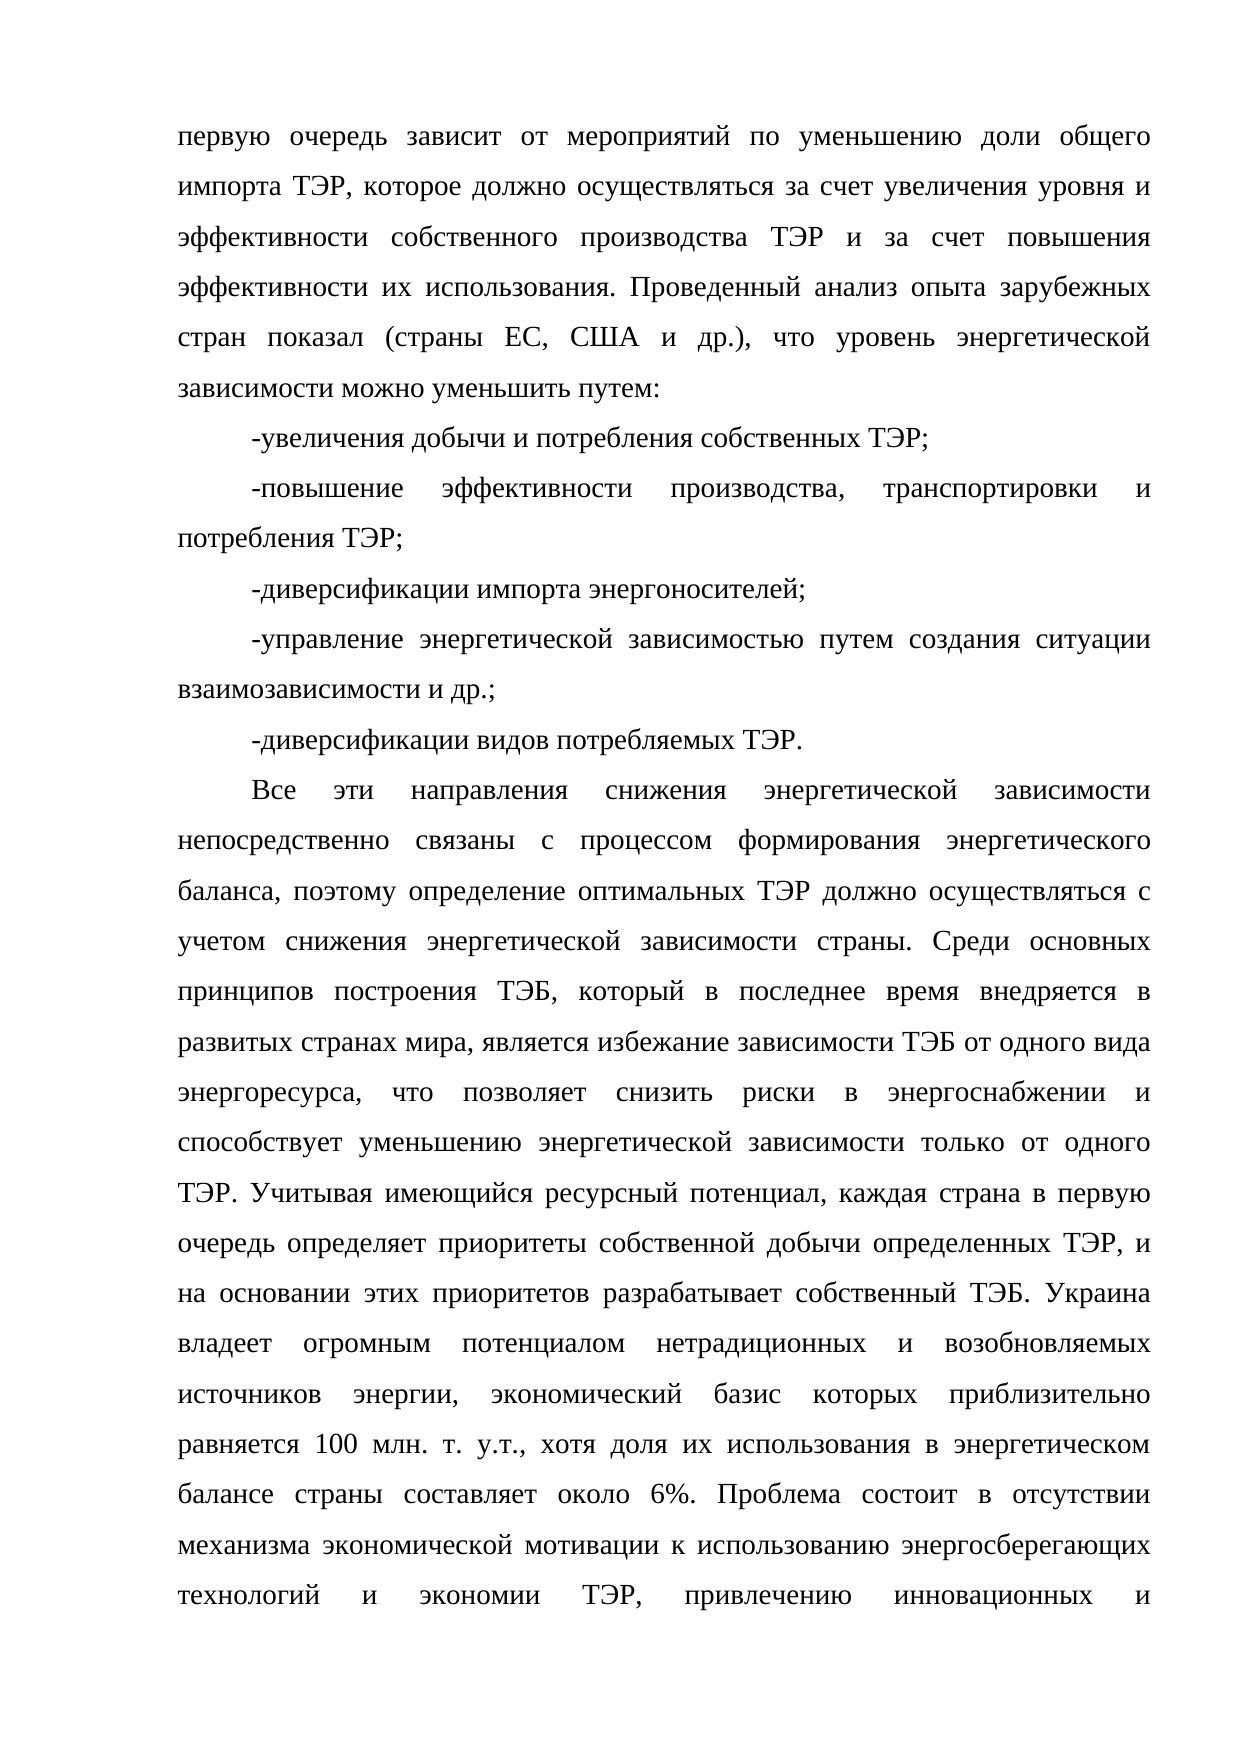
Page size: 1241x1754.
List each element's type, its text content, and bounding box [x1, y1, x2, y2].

text -увеличения добычи и потребления собственных ТЭР; [177, 420, 1152, 453]
text -диверсификации импорта энергоносителей; [177, 571, 1152, 604]
text -диверсификации видов потребляемых ТЭР. [177, 722, 1152, 755]
text -повышение эффективности производства, транспортировки и потребления ТЭР; [177, 470, 1152, 554]
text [177, 118, 1152, 403]
text -управление энергетической зависимостью путем создания ситуации взаимозависимости и др.; [177, 621, 1152, 705]
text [177, 772, 1152, 1611]
